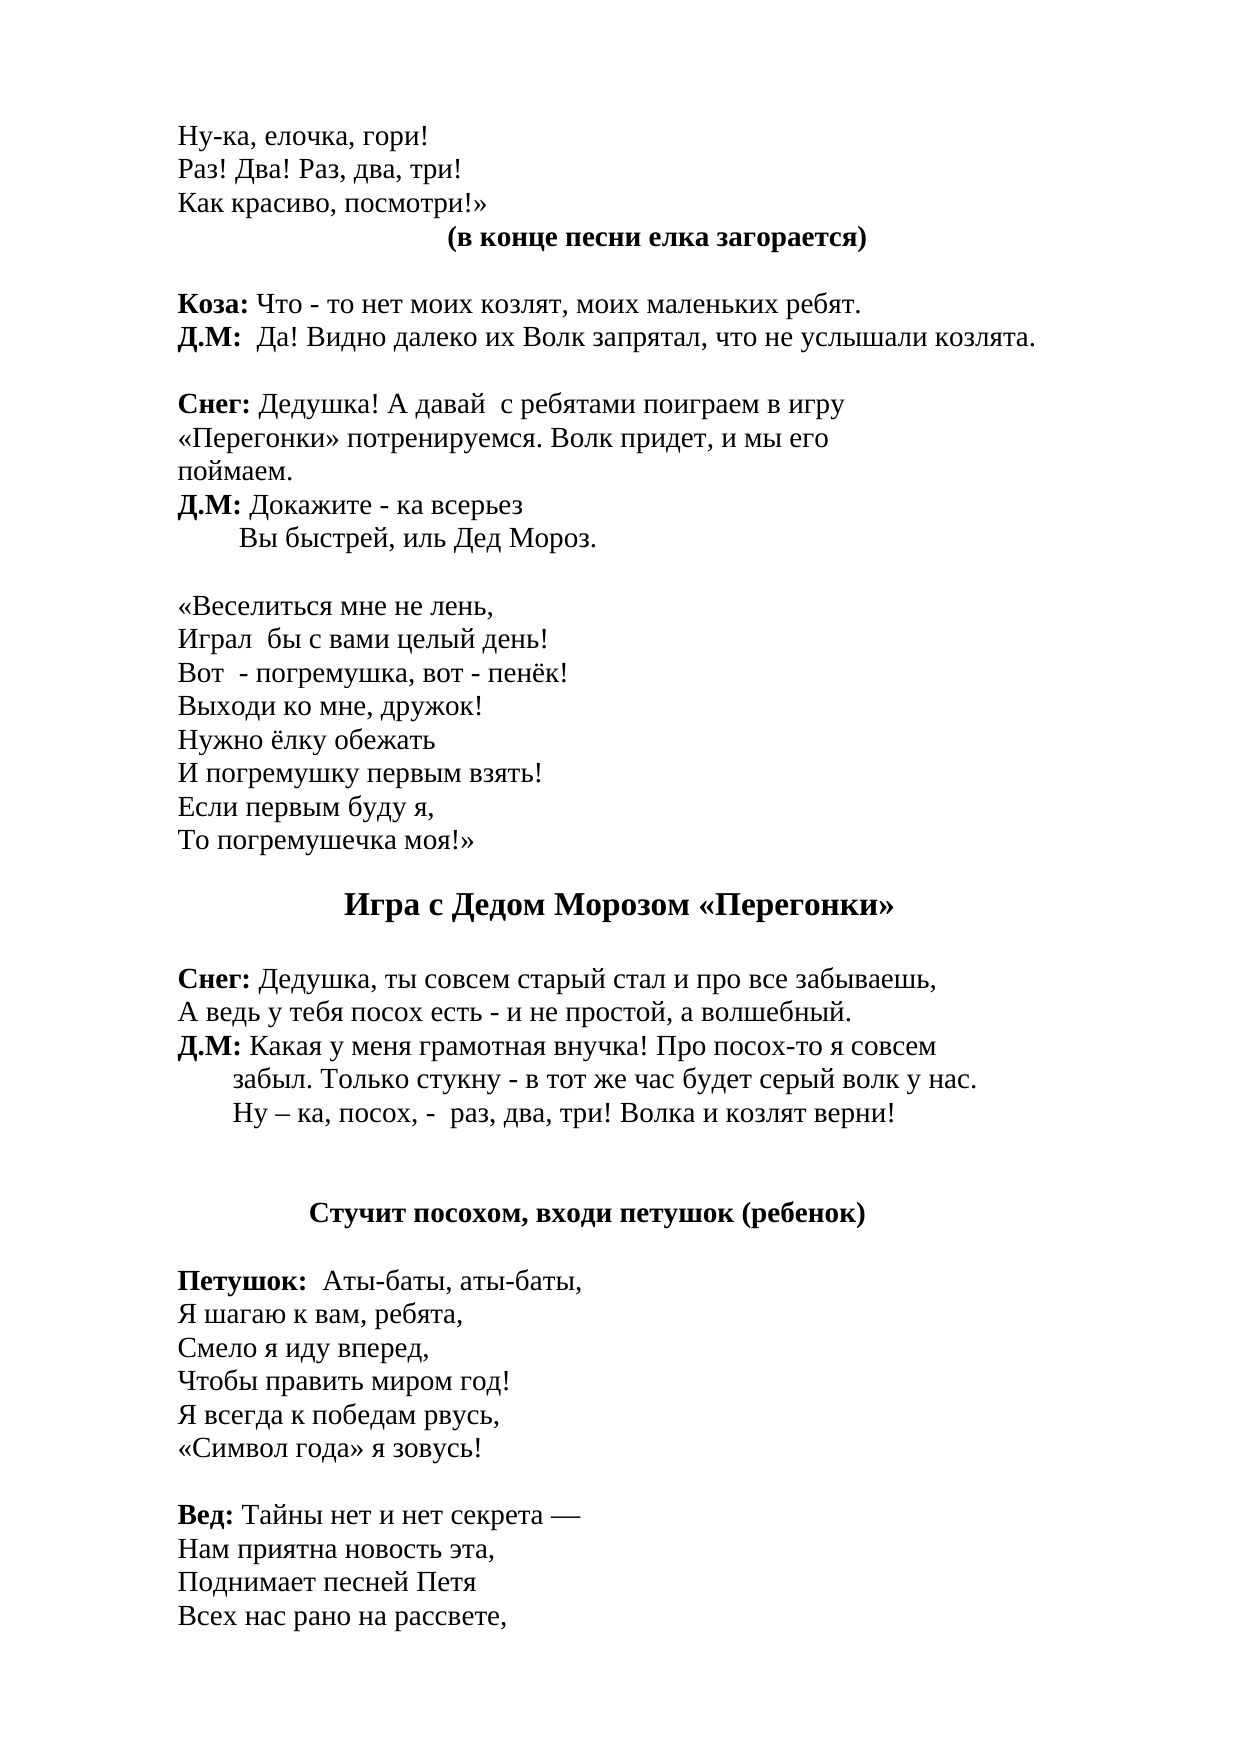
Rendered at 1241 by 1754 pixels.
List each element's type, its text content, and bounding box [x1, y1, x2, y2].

text (в конце песни елка загорается) [177, 219, 1152, 252]
text Снег: Дедушка, ты совсем старый стал и про все забываешь, А ведь у тебя посох есть - и не простой, а волшебный. [177, 961, 968, 1028]
text Игра с Дедом Морозом «Перегонки» [177, 884, 1152, 922]
text Д.М: Да! Видно далеко их Волк запрятал, что не услышали козлята. [177, 319, 1152, 353]
text Вы быстрей, иль Дед Мороз. [239, 521, 1152, 554]
text Д.М: Какая у меня грамотная внучка! Про посох-то я совсем забыл. Только стукну - в тот же час будет серый волк у нас. Ну – ка, посох, - раз, два, три! Волка и козлят верни! [177, 1028, 1014, 1128]
text Петушок: Аты-баты, аты-баты, Я шагаю к вам, ребята, Смело я иду вперед, Чтобы править миром год! Я всегда к победам рвусь, «Символ года» я зовусь! [177, 1263, 1152, 1464]
text Стучит посохом, входи петушок (ребенок) [177, 1196, 1152, 1229]
text «Веселиться мне не лень, Играл бы с вами целый день! Вот - погремушка, вот - пенёк! Выходи ко мне, дружок! Нужно ёлку обежать И погремушку первым взять! Если первым буду я, То погремушечка моя!» [177, 588, 1152, 884]
text Коза: Что - то нет моих козлят, моих маленьких ребят. [177, 286, 1152, 319]
text Снег: Дедушка! А давай с ребятами поиграем в игру «Перегонки» потренируемся. Волк придет, и мы его поймаем. [177, 386, 922, 487]
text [177, 1497, 1152, 1632]
text Д.М: Докажите - ка всерьез [177, 487, 1152, 521]
text Как красиво, посмотри!» [177, 185, 1152, 219]
text Раз! Два! Раз, два, три! [177, 152, 1152, 185]
text Ну-ка, елочка, гори! [177, 118, 1152, 152]
